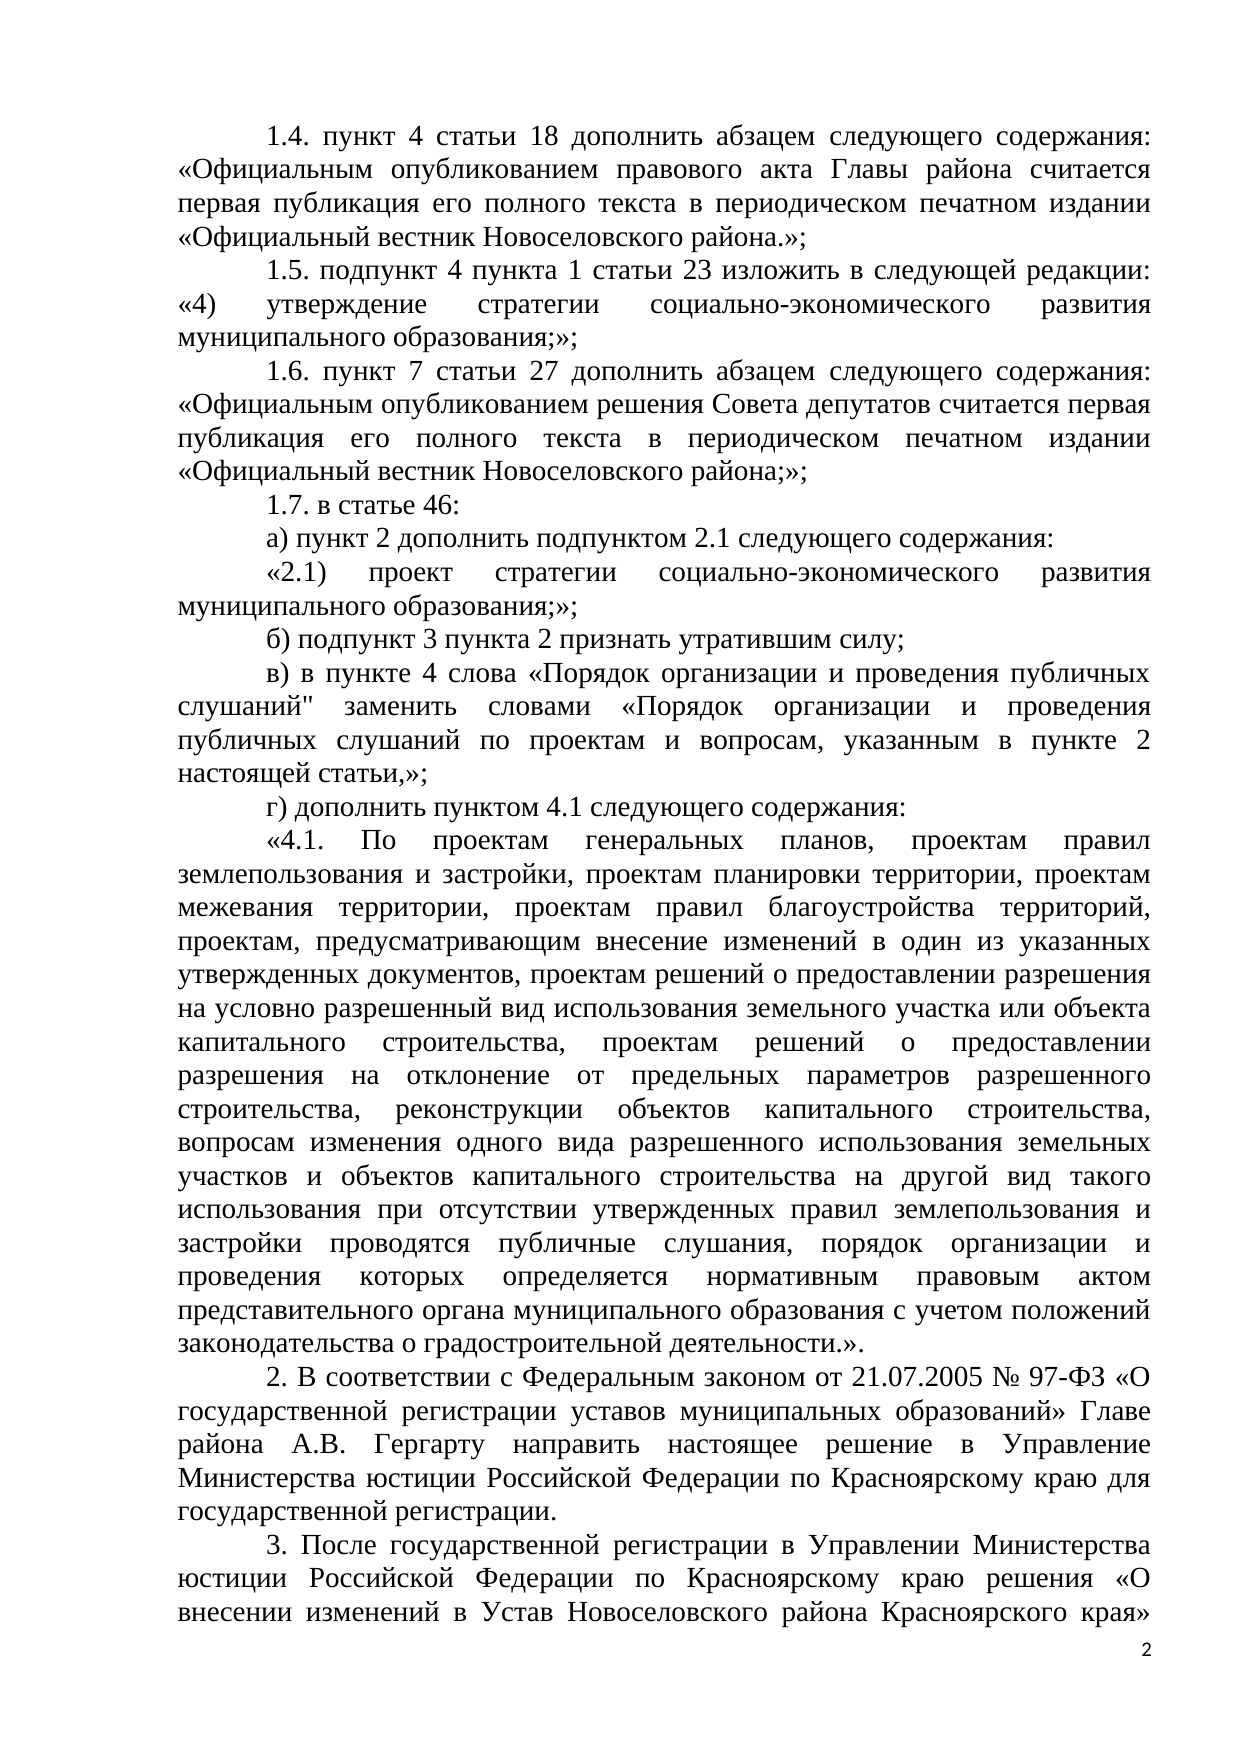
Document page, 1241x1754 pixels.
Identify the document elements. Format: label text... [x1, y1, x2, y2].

text 1.5. подпункт 4 пункта 1 статьи 23 изложить в следующей редакции: «4) утверждение стратегии социально-экономического развития муниципального образования;»; [177, 252, 1152, 353]
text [177, 1527, 1152, 1627]
text 1.7. в статье 46: [177, 487, 1152, 521]
text в) в пункте 4 слова «Порядок организации и проведения публичных слушаний" заменить словами «Порядок организации и проведения публичных слушаний по проектам и вопросам, указанным в пункте 2 настоящей статьи,»; [177, 655, 1152, 789]
text б) подпункт 3 пункта 2 признать утратившим силу; [177, 621, 1152, 655]
text «2.1) проект стратегии социально-экономического развития муниципального образования;»; [177, 554, 1152, 621]
text а) пункт 2 дополнить подпунктом 2.1 следующего содержания: [177, 521, 1152, 554]
text 1.4. пункт 4 статьи 18 дополнить абзацем следующего содержания: «Официальным опубликованием правового акта Главы района считается первая публикация его полного текста в периодическом печатном издании «Официальный вестник Новоселовского района.»; [177, 118, 1152, 252]
text 1.6. пункт 7 статьи 27 дополнить абзацем следующего содержания: «Официальным опубликованием решения Совета депутатов считается первая публикация его полного текста в периодическом печатном издании «Официальный вестник Новоселовского района;»; [177, 353, 1152, 487]
text 2. В соответствии с Федеральным законом от 21.07.2005 № 97-ФЗ «О государственной регистрации уставов муниципальных образований» Главе района А.В. Гергарту направить настоящее решение в Управление Министерства юстиции Российской Федерации по Красноярскому краю для государственной регистрации. [177, 1359, 1152, 1527]
text г) дополнить пунктом 4.1 следующего содержания: [177, 789, 1152, 822]
text «4.1. По проектам генеральных планов, проектам правил землепользования и застройки, проектам планировки территории, проектам межевания территории, проектам правил благоустройства территорий, проектам, предусматривающим внесение изменений в один из указанных утвержденных документов, проектам решений о предоставлении разрешения на условно разрешенный вид использования земельного участка или объекта капитального строительства, проектам решений о предоставлении разрешения на отклонение от предельных параметров разрешенного строительства, реконструкции объектов капитального строительства, вопросам изменения одного вида разрешенного использования земельных участков и объектов капитального строительства на другой вид такого использования при отсутствии утвержденных правил землепользования и застройки проводятся публичные слушания, порядок организации и проведения которых определяется нормативным правовым актом представительного органа муниципального образования с учетом положений законодательства о градостроительной деятельности.». [177, 822, 1152, 1359]
